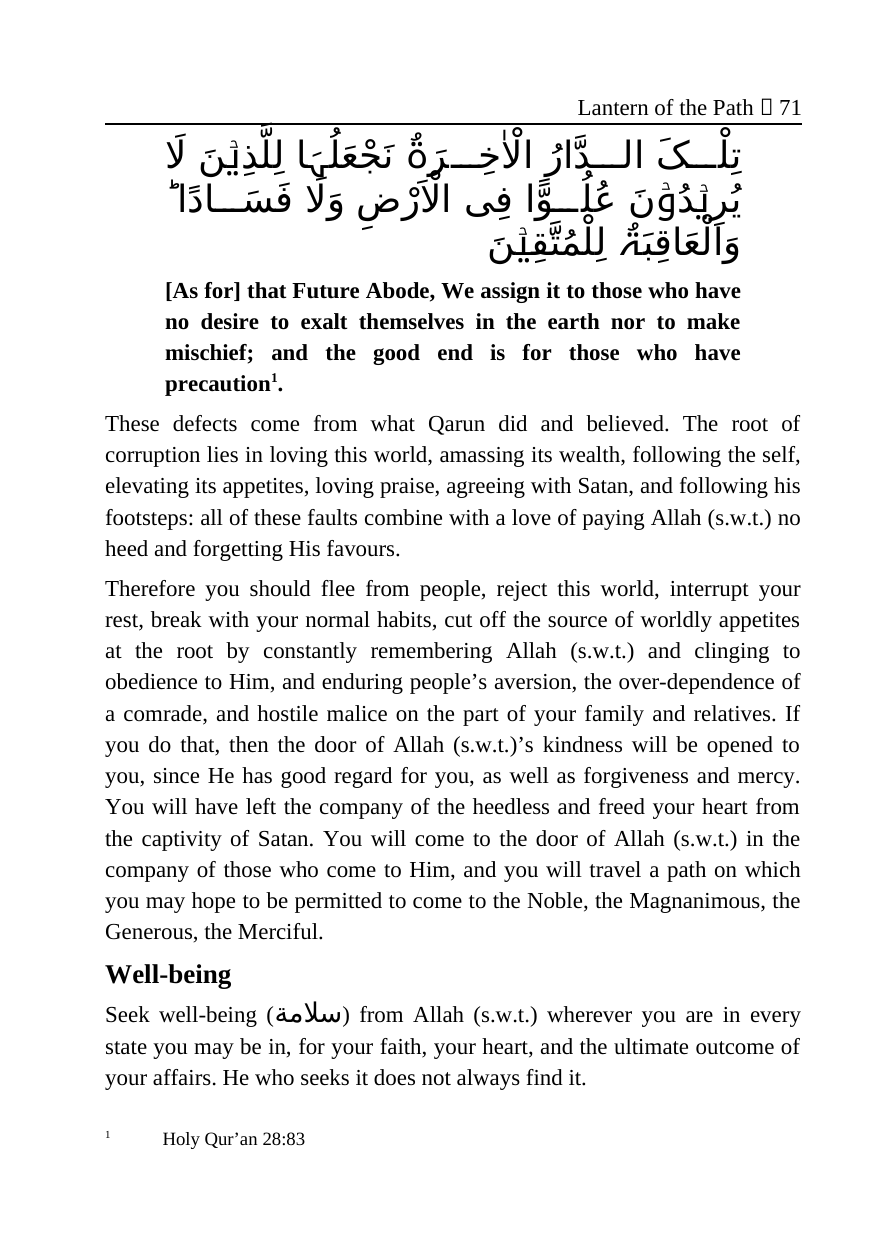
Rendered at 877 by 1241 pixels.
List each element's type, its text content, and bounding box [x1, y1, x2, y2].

text Seek well-being (سلامة) from Allah (s.w.t.) wherever you are in every state you may be in, for your faith, your heart, and the ultimate outcome of your affairs. He who seeks it does not always find it. [105, 998, 802, 1092]
text تِلْکَ الدَّارُ الْاٰخِرَۃُ نَجْعَلُہَا لِلَّذِیۡنَ لَا یُرِیۡدُوۡنَ عُلُوًّا فِی الْاَرْضِ وَلَا فَسَادًا ؕ وَالْعَاقِبَۃُ لِلْمُتَّقِیۡنَ [165, 134, 742, 265]
text Therefore you should flee from people, reject this world, interrupt your rest, break with your normal habits, cut off the source of worldly appetites at the root by constantly remembering Allah (s.w.t.) and clinging to obedience to Him, and enduring people’s aversion, the over-dependence of a comrade, and hostile malice on the part of your family and relatives. If you do that, then the door of Allah (s.w.t.)’s kindness will be opened to you, since He has good regard for you, as well as forgiveness and mercy. You will have left the company of the heedless and freed your heart from the captivity of Satan. You will come to the door of Allah (s.w.t.) in the company of those who come to Him, and you will travel a path on which you may hope to be permitted to come to the Noble, the Magnanimous, the Generous, the Merciful. [105, 571, 802, 946]
subtitle Well-being [105, 958, 802, 989]
text These defects come from what Qarun did and believed. The root of corruption lies in loving this world, amassing its wealth, following the self, elevating its appetites, loving praise, agreeing with Satan, and following his footsteps: all of these faults combine with a love of paying Allah (s.w.t.) no heed and forgetting His favours. [105, 406, 802, 563]
text [As for] that Future Abode, We assign it to those who have no desire to exalt themselves in the earth nor to make mischief; and the good end is for those who have precaution. [165, 273, 742, 398]
